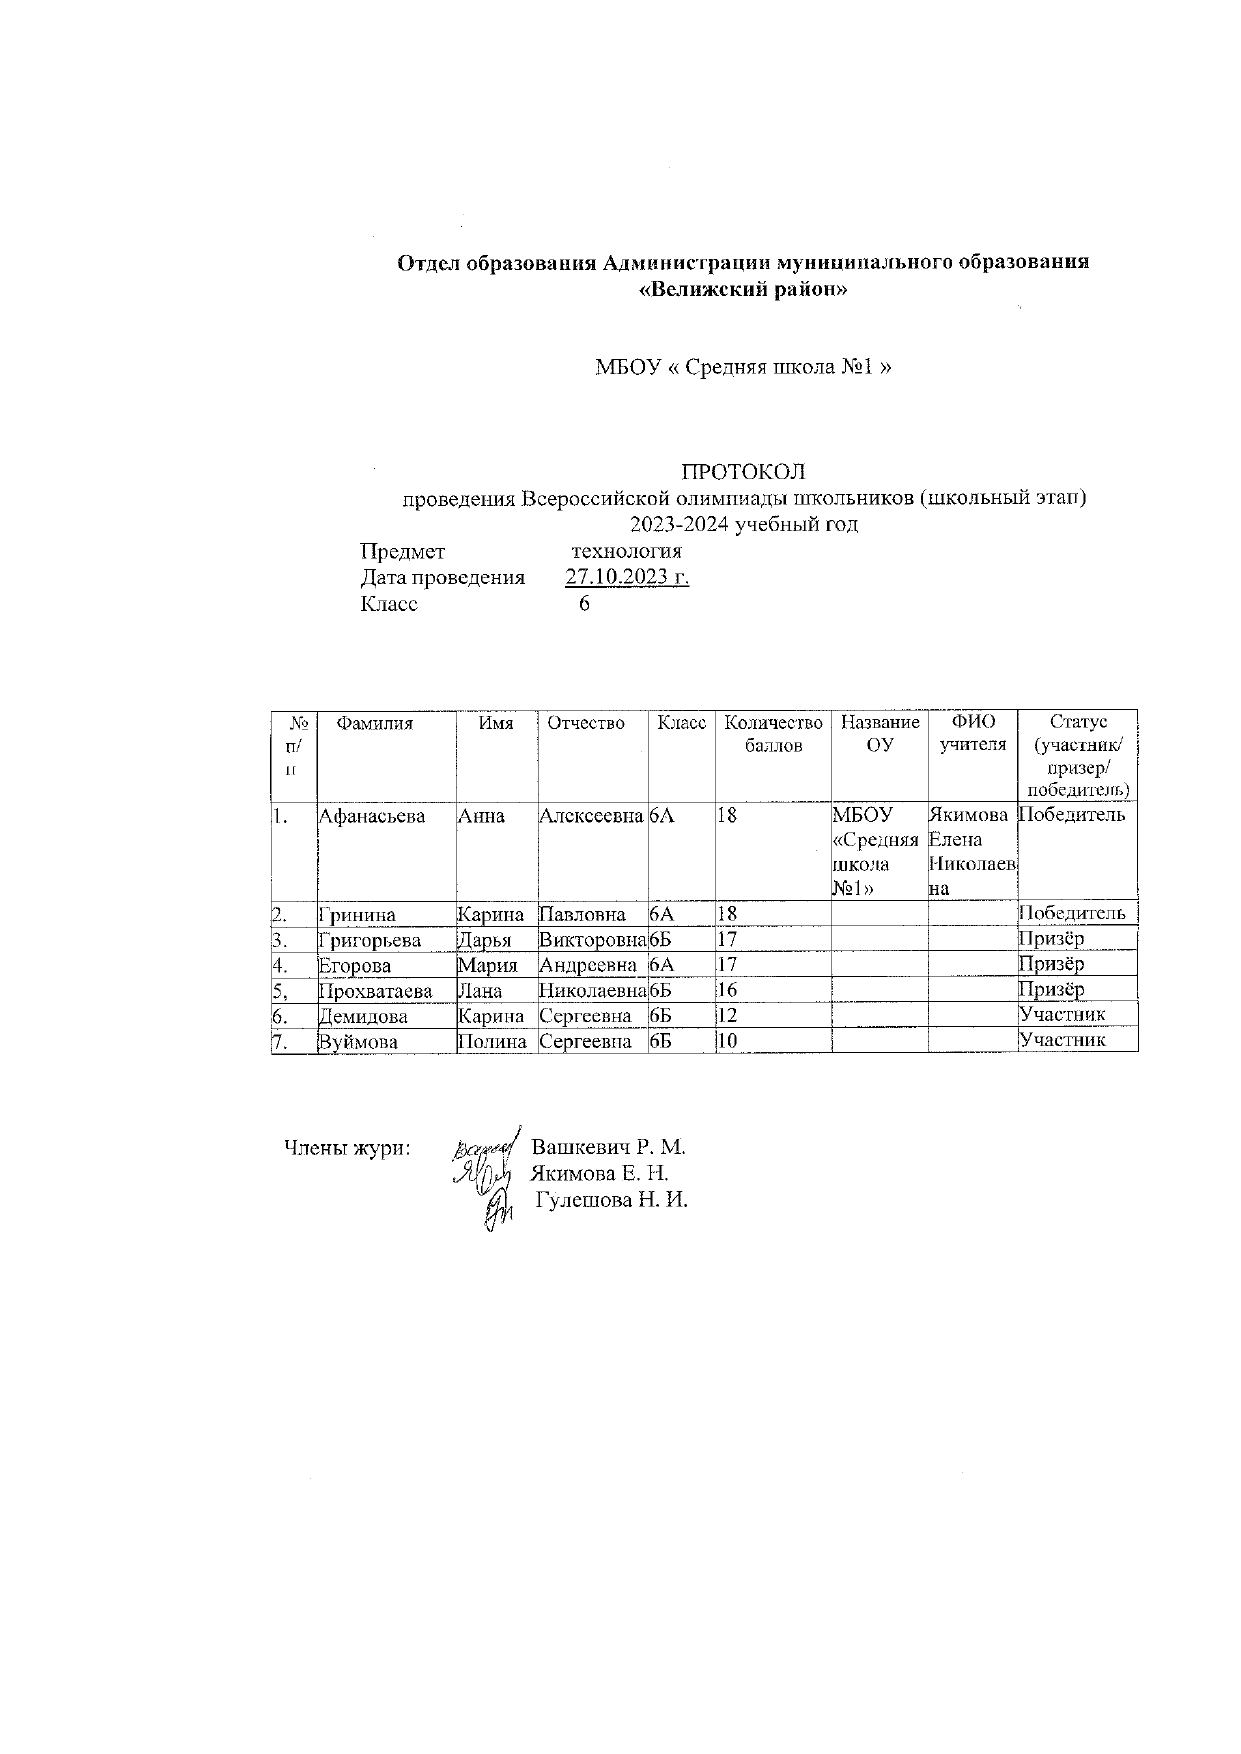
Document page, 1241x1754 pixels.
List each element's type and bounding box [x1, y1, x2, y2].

picture [177, 118, 1152, 1496]
